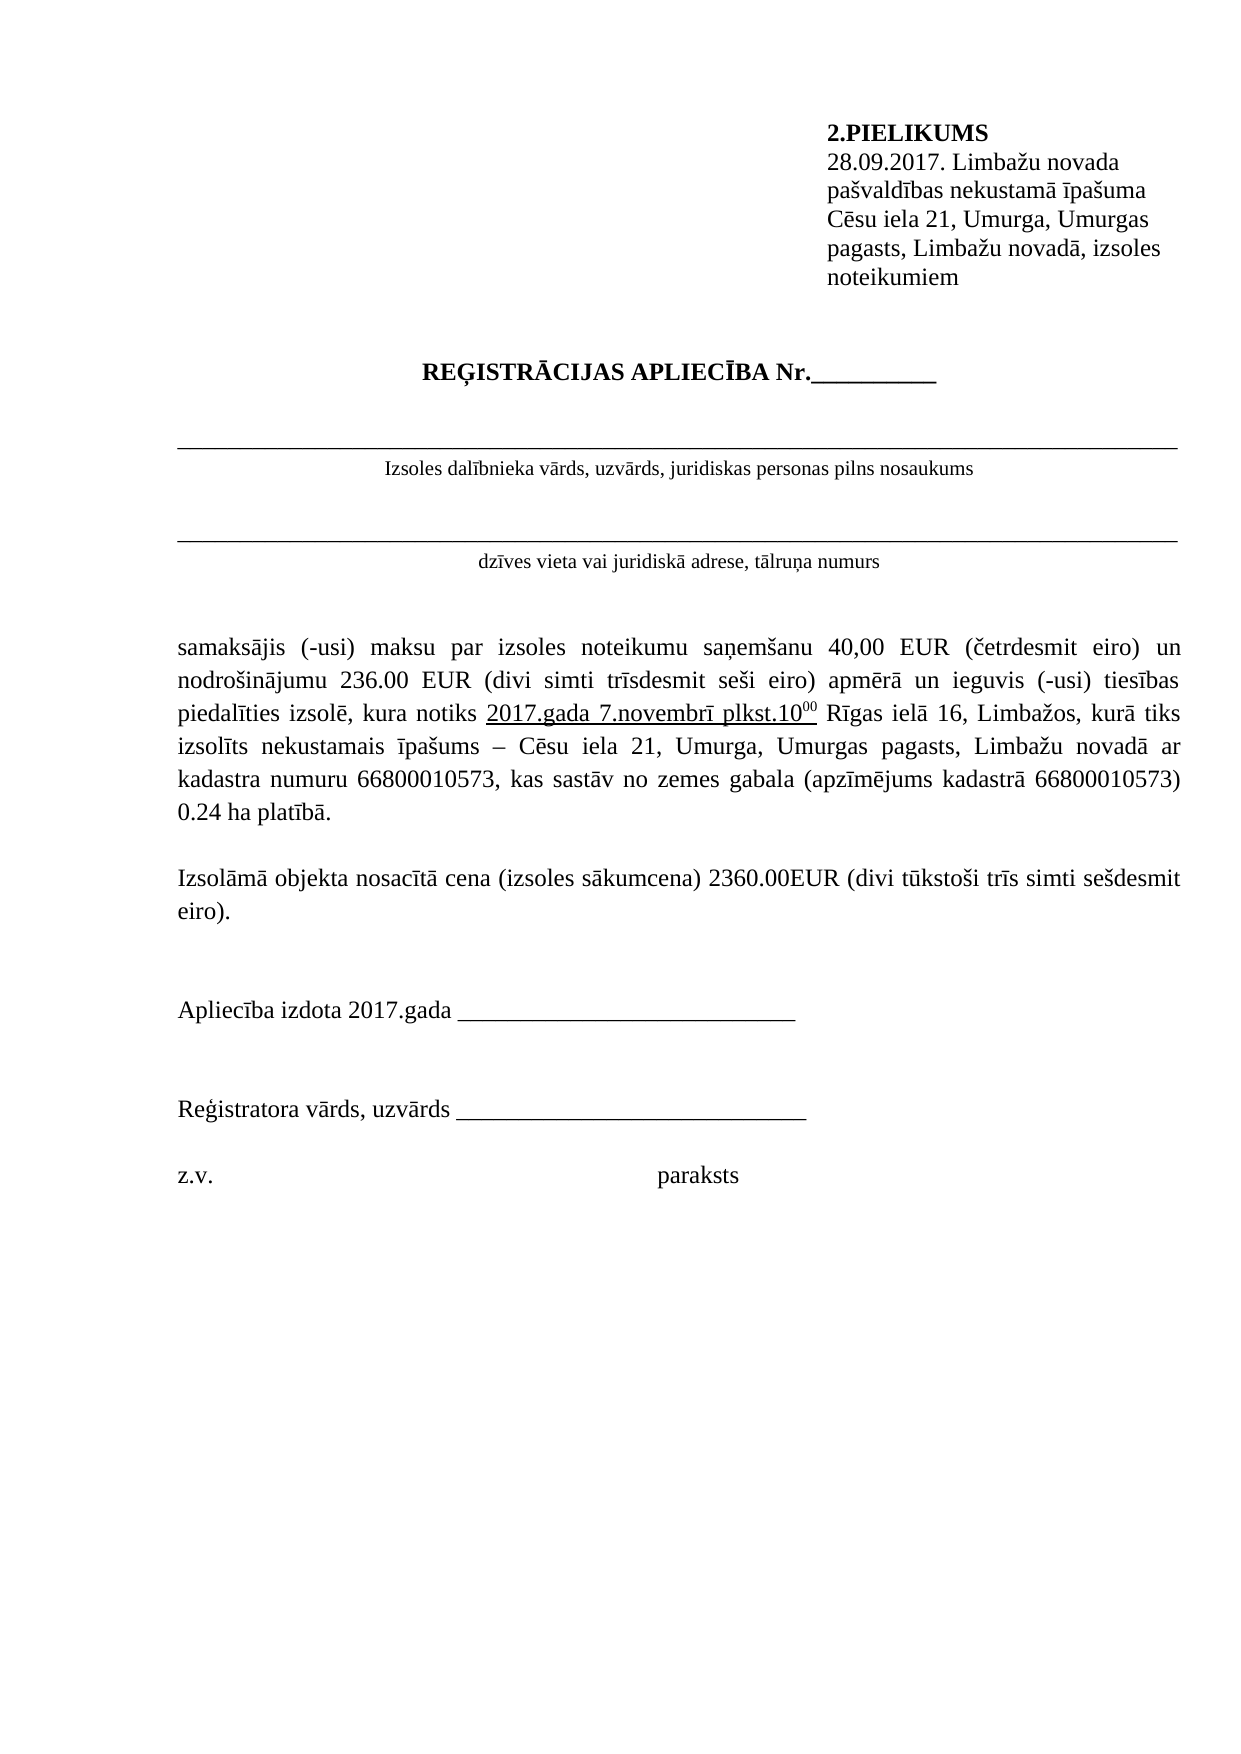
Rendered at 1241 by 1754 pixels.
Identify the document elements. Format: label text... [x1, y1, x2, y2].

text 2.pielikums [827, 118, 1181, 147]
text ________________________________________________________________________________ [177, 423, 1181, 451]
text Apliecība izdota 2017.gada ___________________________ [177, 995, 1181, 1024]
text dzīves vieta vai juridiskā adrese, tālruņa numurs [177, 549, 1181, 573]
text samaksājis (-usi) maksu par izsoles noteikumu saņemšanu 40,00 EUR (četrdesmit eiro) un nodrošinājumu 236.00 EUR (divi simti trīsdesmit seši eiro) apmērā un ieguvis (-usi) tiesības piedalīties izsolē, kura notiks 2017.gada 7.novembrī plkst.1000 Rīgas ielā 16, Limbažos, kurā tiks izsolīts nekustamais īpašums – Cēsu iela 21, Umurga, Umurgas pagasts, Limbažu novadā ar kadastra numuru 66800010573, kas sastāv no zemes gabala (apzīmējums kadastrā 66800010573) 0.24 ha platībā. [177, 632, 1181, 826]
text z.v. paraksts [177, 1161, 1181, 1189]
text ________________________________________________________________________________ [177, 516, 1181, 545]
text Izsolāmā objekta nosacītā cena (izsoles sākumcena) 2360.00EUR (divi tūkstoši trīs simti sešdesmit eiro). [177, 863, 1181, 925]
text Reģistratora vārds, uzvārds ____________________________ [177, 1094, 1181, 1123]
text REĢISTRĀCIJAS APLIECĪBA Nr.__________ [177, 357, 1181, 385]
text 28.09.2017. Limbažu novada pašvaldības nekustamā īpašuma Cēsu iela 21, Umurga, Umurgas pagasts, Limbažu novadā, izsoles noteikumiem [827, 147, 1196, 291]
text Izsoles dalībnieka vārds, uzvārds, juridiskas personas pilns nosaukums [177, 456, 1181, 480]
